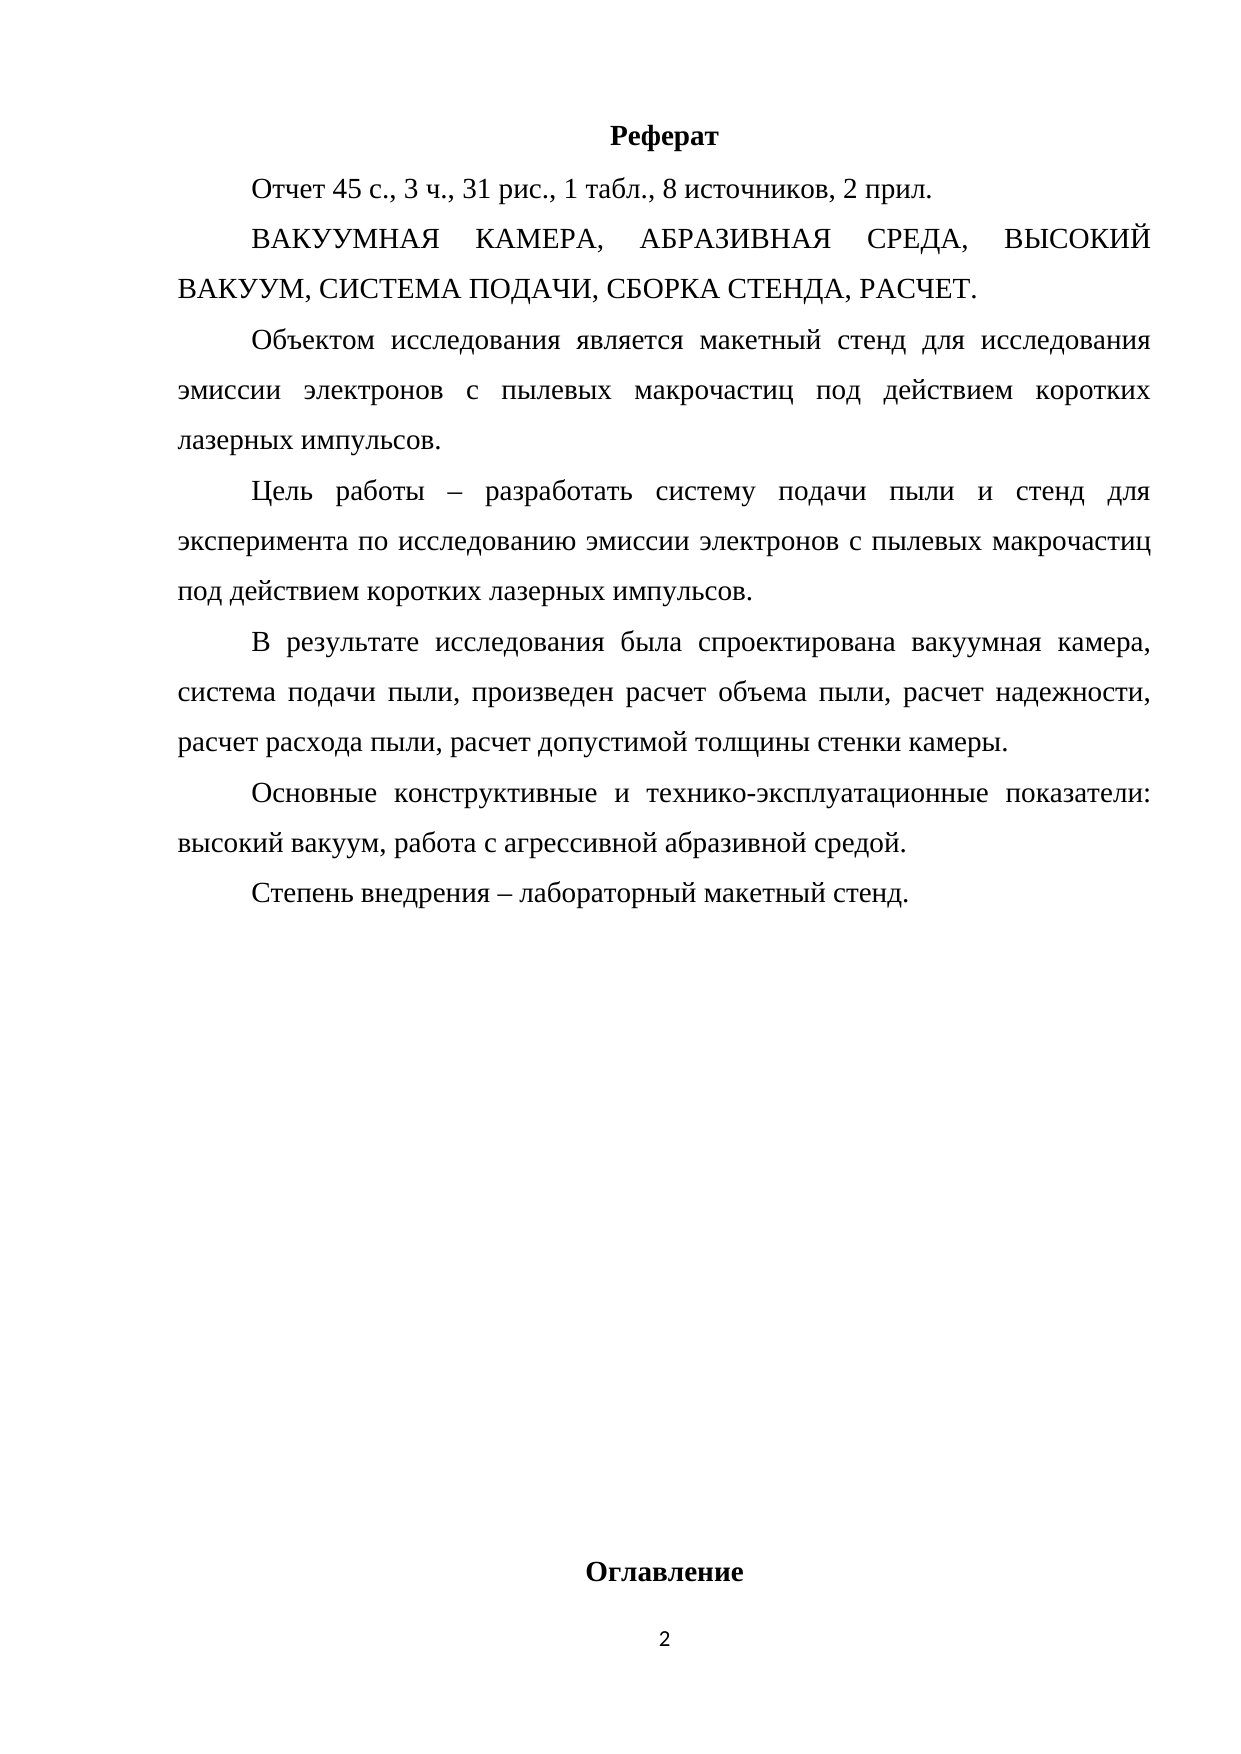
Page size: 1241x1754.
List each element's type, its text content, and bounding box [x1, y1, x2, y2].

text ВАКУУМНАЯ КАМЕРА, АБРАЗИВНАЯ СРЕДА, ВЫСОКИЙ ВАКУУМ, СИСТЕМА ПОДАЧИ, СБОРКА СТЕНДА, РАСЧЕТ. [177, 221, 1152, 305]
text В результате исследования была спроектирована вакуумная камера, система подачи пыли, произведен расчет объема пыли, расчет надежности, расчет расхода пыли, расчет допустимой толщины стенки камеры. [177, 624, 1152, 758]
text Основные конструктивные и технико-эксплуатационные показатели: высокий вакуум, работа с агрессивной абразивной средой. [177, 775, 1152, 858]
text Цель работы – разработать систему подачи пыли и стенд для эксперимента по исследованию эмиссии электронов с пылевых макрочастиц под действием коротких лазерных импульсов. [177, 473, 1152, 607]
text Реферат [177, 118, 1152, 152]
text Степень внедрения – лабораторный макетный стенд. [177, 875, 1152, 909]
subtitle Оглавление [177, 1554, 1152, 1588]
text Отчет 45 с., 3 ч., 31 рис., 1 табл., 8 источников, 2 прил. [177, 171, 1152, 204]
text Объектом исследования является макетный стенд для исследования эмиссии электронов с пылевых макрочастиц под действием коротких лазерных импульсов. [177, 322, 1152, 456]
